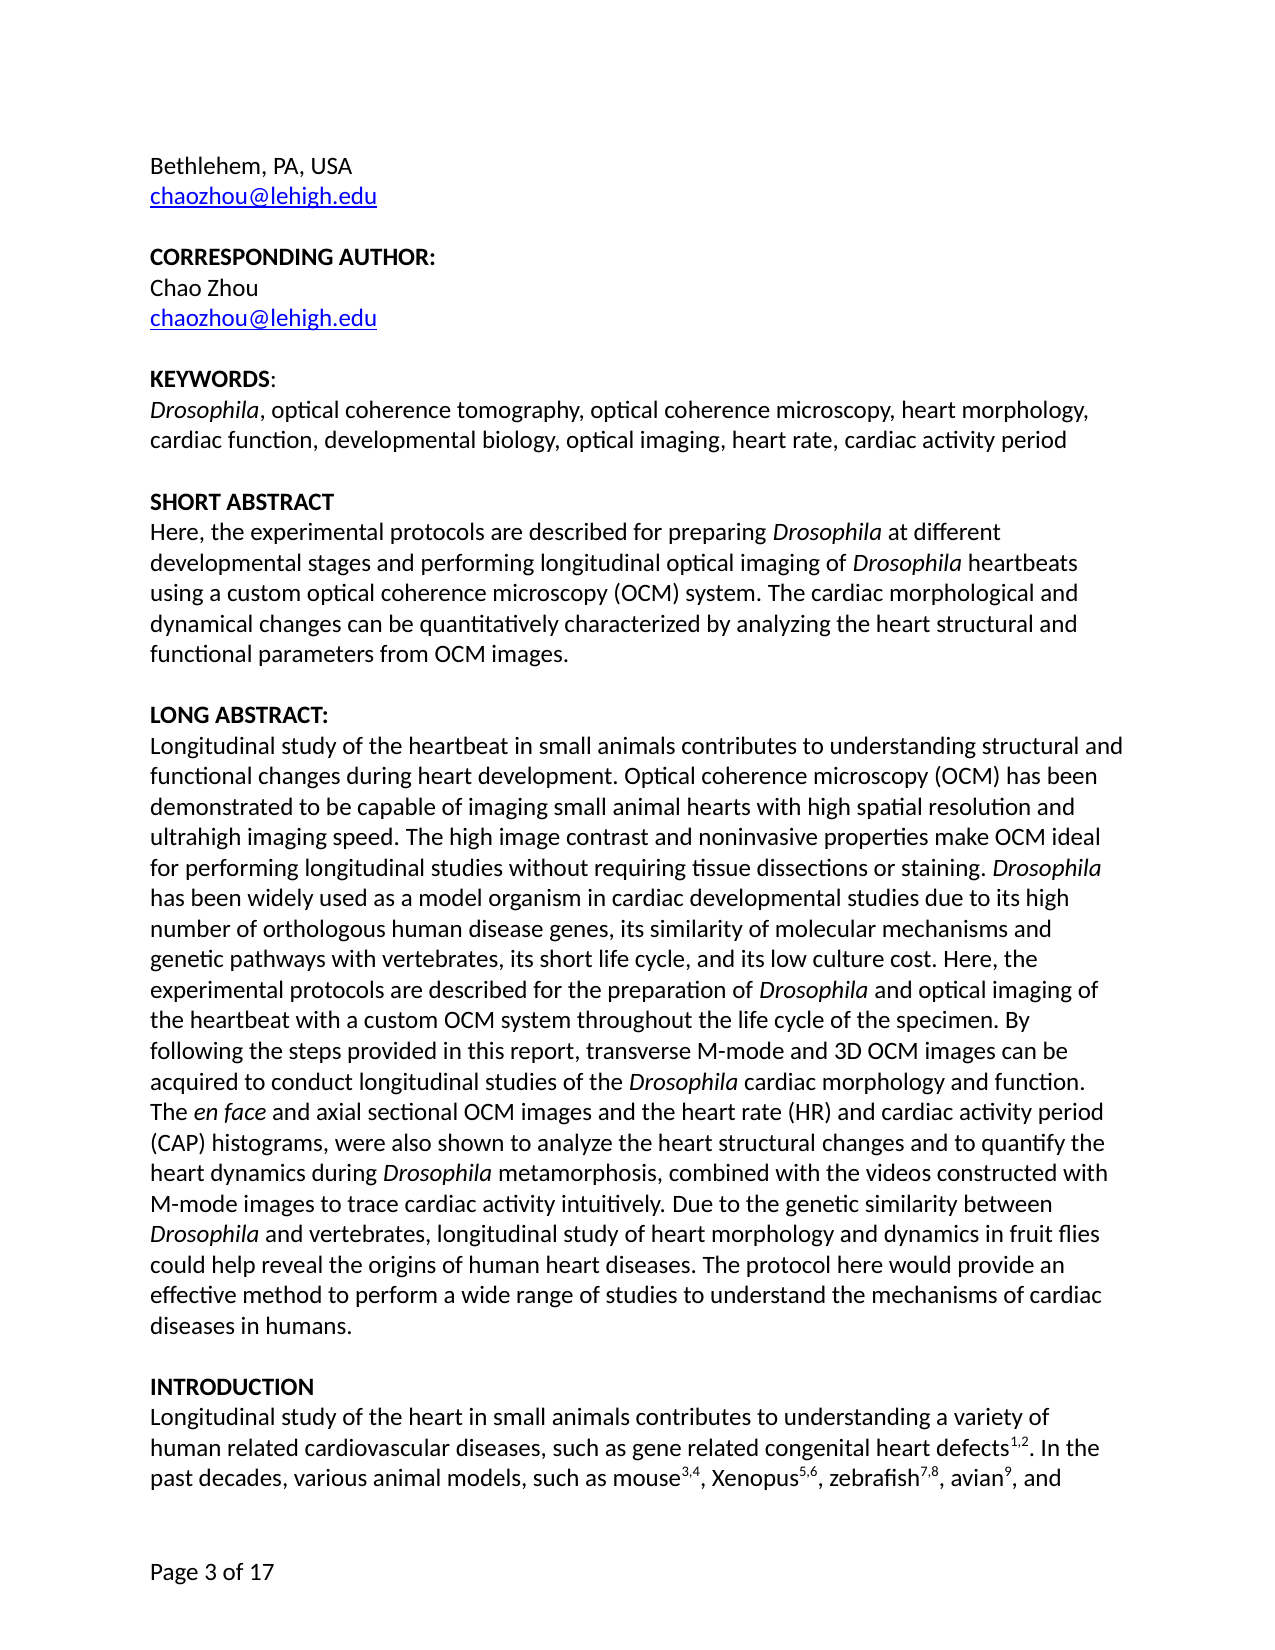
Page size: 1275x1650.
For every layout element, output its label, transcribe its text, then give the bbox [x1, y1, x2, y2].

text Bethlehem, PA, USA [150, 150, 1125, 181]
text Longitudinal study of the heartbeat in small animals contributes to understanding structural and functional changes during heart development. Optical coherence microscopy (OCM) has been demonstrated to be capable of imaging small animal hearts with high spatial resolution and ultrahigh imaging speed. The high image contrast and noninvasive properties make OCM ideal for performing longitudinal studies without requiring tissue dissections or staining. Drosophila has been widely used as a model organism in cardiac developmental studies due to its high number of orthologous human disease genes, its similarity of molecular mechanisms and genetic pathways with vertebrates, its short life cycle, and its low culture cost. Here, the experimental protocols are described for the preparation of Drosophila and optical imaging of the heartbeat with a custom OCM system throughout the life cycle of the specimen. By following the steps provided in this report, transverse M-mode and 3D OCM images can be acquired to conduct longitudinal studies of the Drosophila cardiac morphology and function. The en face and axial sectional OCM images and the heart rate (HR) and cardiac activity period (CAP) histograms, were also shown to analyze the heart structural changes and to quantify the heart dynamics during Drosophila metamorphosis, combined with the videos constructed with M-mode images to trace cardiac activity intuitively. Due to the genetic similarity between Drosophila and vertebrates, longitudinal study of heart morphology and dynamics in fruit flies could help reveal the origins of human heart diseases. The protocol here would provide an effective method to perform a wide range of studies to understand the mechanisms of cardiac diseases in humans. [150, 730, 1125, 1340]
text chaozhou@lehigh.edu [150, 303, 1125, 333]
text Drosophila, optical coherence tomography, optical coherence microscopy, heart morphology, cardiac function, developmental biology, optical imaging, heart rate, cardiac activity period [150, 394, 1125, 455]
text Here, the experimental protocols are described for preparing Drosophila at different developmental stages and performing longitudinal optical imaging of Drosophila heartbeats using a custom optical coherence microscopy (OCM) system. The cardiac morphological and dynamical changes can be quantitatively characterized by analyzing the heart structural and functional parameters from OCM images. [150, 516, 1125, 669]
text INTRODUCTION [150, 1371, 1125, 1401]
text LONG ABSTRACT: [150, 699, 1125, 730]
text chaozhou@lehigh.edu [150, 181, 1125, 211]
text Chao Zhou [150, 272, 1125, 303]
text CORRESPONDING AUTHOR: [150, 242, 1125, 272]
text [150, 1401, 1125, 1493]
text KEYWORDS: [150, 364, 1125, 394]
text SHORT ABSTRACT [150, 486, 1125, 516]
